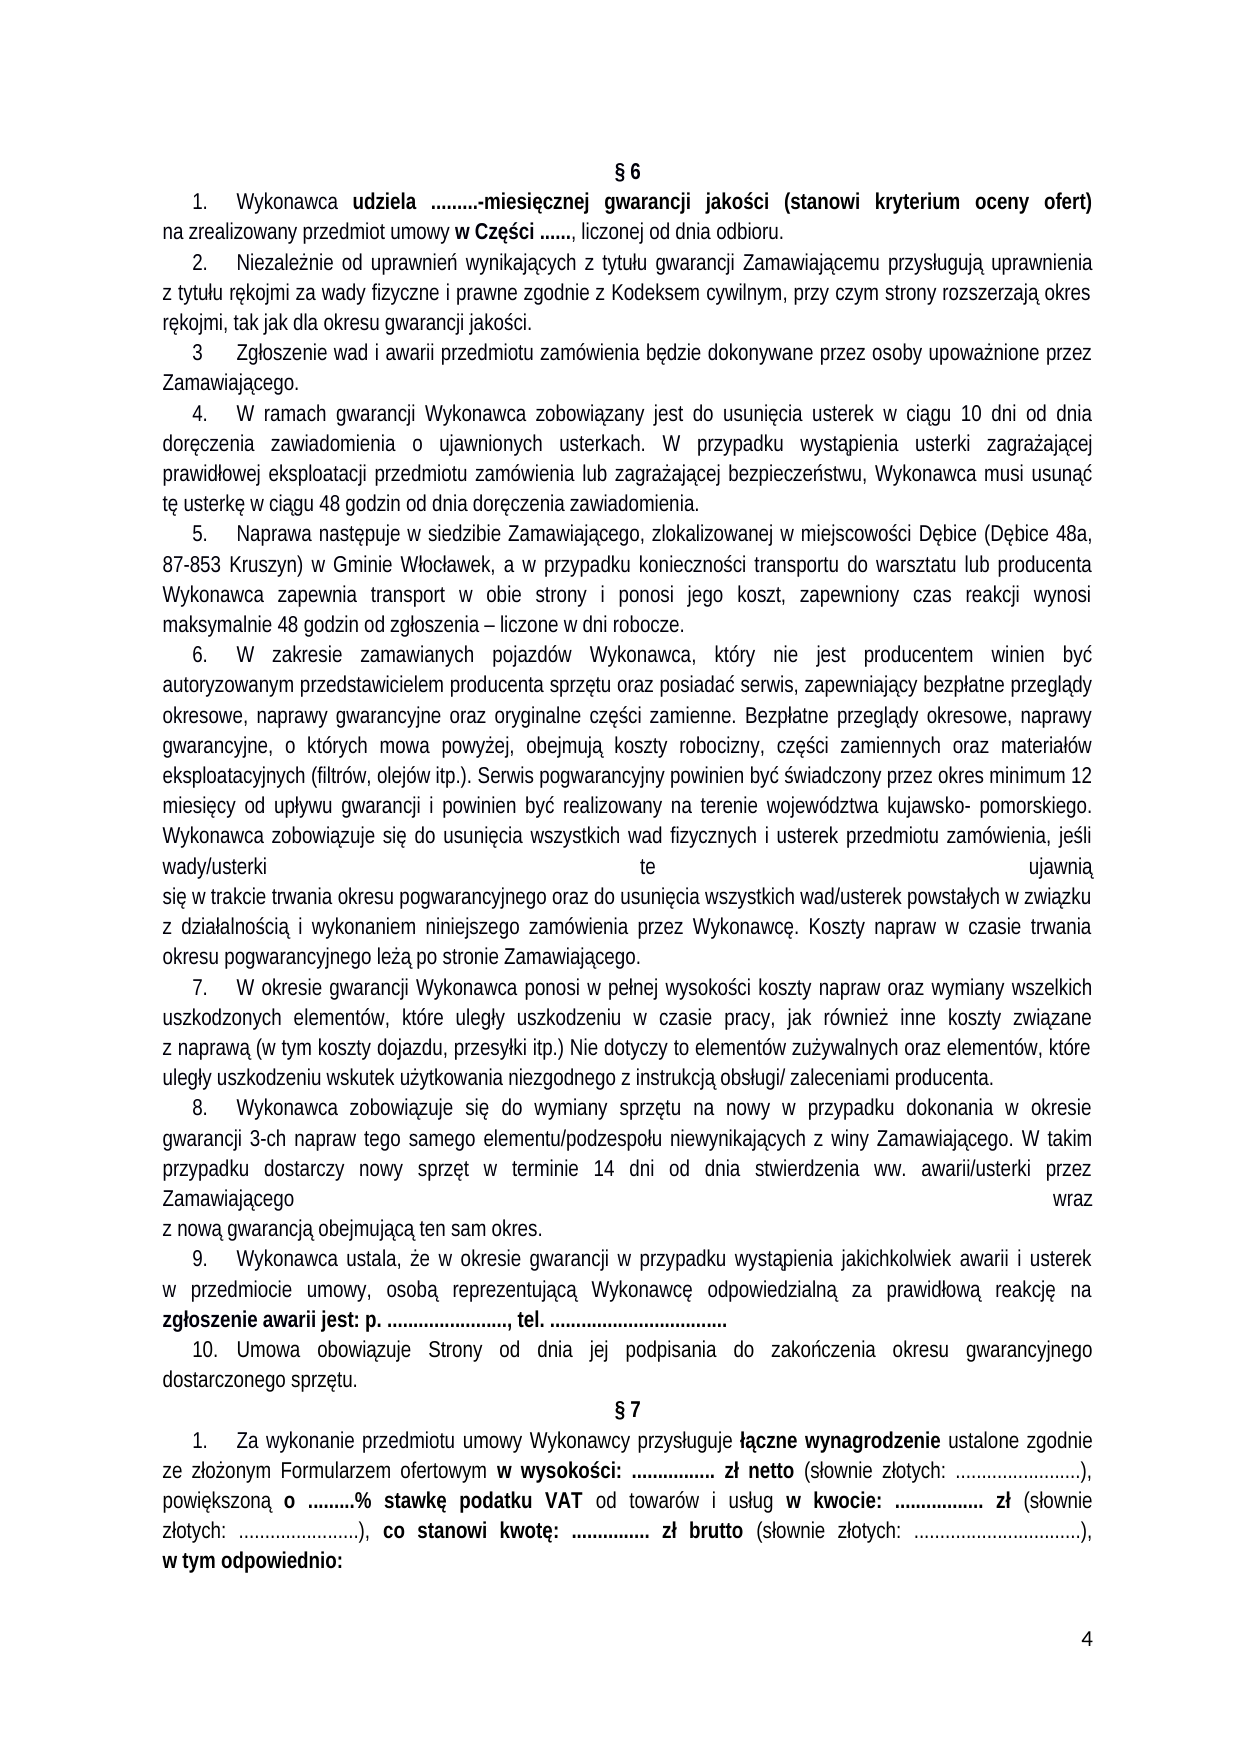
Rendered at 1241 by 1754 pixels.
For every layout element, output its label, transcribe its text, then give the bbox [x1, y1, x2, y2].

text 8. Wykonawca zobowiązuje się do wymiany sprzętu na nowy w przypadku dokonania w okresie gwarancji 3-ch napraw tego samego elementu/podzespołu niewynikających z winy Zamawiającego. W takim przypadku dostarczy nowy sprzęt w terminie 14 dni od dnia stwierdzenia ww. awarii/usterki przez Zamawiającego wraz z nową gwarancją obejmującą ten sam okres. [162, 1094, 1093, 1241]
text 7. W okresie gwarancji Wykonawca ponosi w pełnej wysokości koszty napraw oraz wymiany wszelkich uszkodzonych elementów, które uległy uszkodzeniu w czasie pracy, jak również inne koszty związane z naprawą (w tym koszty dojazdu, przesyłki itp.) Nie dotyczy to elementów zużywalnych oraz elementów, które uległy uszkodzeniu wskutek użytkowania niezgodnego z instrukcją obsługi/ zaleceniami producenta. [162, 973, 1093, 1090]
list 6. W zakresie zamawianych pojazdów Wykonawca, który nie jest producentem winien być autoryzowanym przedstawicielem producenta sprzętu oraz posiadać serwis, zapewniający bezpłatne przeglądy okresowe, naprawy gwarancyjne oraz oryginalne części zamienne. Bezpłatne przeglądy okresowe, naprawy gwarancyjne, o których mowa powyżej, obejmują koszty robocizny, części zamiennych oraz materiałów eksploatacyjnych (filtrów, olejów itp.). Serwis pogwarancyjny powinien być świadczony przez okres minimum 12 miesięcy od upływu gwarancji i powinien być realizowany na terenie województwa kujawsko- pomorskiego. Wykonawca zobowiązuje się do usunięcia wszystkich wad fizycznych i usterek przedmiotu zamówienia, jeśli wady/usterki te ujawnią się w trakcie trwania okresu pogwarancyjnego oraz do usunięcia wszystkich wad/usterek powstałych w związku z działalnością i wykonaniem niniejszego zamówienia przez Wykonawcę. Koszty napraw w czasie trwania okresu pogwarancyjnego leżą po stronie Zamawiającego. [162, 641, 1093, 969]
list 9. Wykonawca ustala, że w okresie gwarancji w przypadku wystąpienia jakichkolwiek awarii i usterek w przedmiocie umowy, osobą reprezentującą Wykonawcę odpowiedzialną za prawidłową reakcję na zgłoszenie awarii jest: p. ......................., tel. .................................. [162, 1245, 1093, 1332]
list 5. Naprawa następuje w siedzibie Zamawiającego, zlokalizowanej w miejscowości Dębice (Dębice 48a, 87-853 Kruszyn) w Gminie Włocławek, a w przypadku konieczności transportu do warsztatu lub producenta Wykonawca zapewnia transport w obie strony i ponosi jego koszt, zapewniony czas reakcji wynosi maksymalnie 48 godzin od zgłoszenia – liczone w dni robocze. [162, 520, 1093, 637]
list Za wykonanie przedmiotu umowy Wykonawcy przysługuje łączne wynagrodzenie ustalone zgodnie ze złożonym Formularzem ofertowym w wysokości: ................ zł netto (słownie złotych: ........................), powiększoną o .........% stawkę podatku VAT od towarów i usług w kwocie: ................. zł (słownie złotych: .......................), co stanowi kwotę: ............... zł brutto (słownie złotych: ................................), w tym odpowiednio: [162, 1427, 1093, 1574]
list 1. Wykonawca udziela .........-miesięcznej gwarancji jakości (stanowi kryterium oceny ofert) na zrealizowany przedmiot umowy w Części ......, liczonej od dnia odbioru. [162, 188, 1093, 244]
text § 7 [162, 1396, 1093, 1423]
list 10. Umowa obowiązuje Strony od dnia jej podpisania do zakończenia okresu gwarancyjnego dostarczonego sprzętu. [162, 1336, 1093, 1392]
list § 6 [162, 158, 1093, 184]
list 2. Niezależnie od uprawnień wynikających z tytułu gwarancji Zamawiającemu przysługują uprawnienia z tytułu rękojmi za wady fizyczne i prawne zgodnie z Kodeksem cywilnym, przy czym strony rozszerzają okres rękojmi, tak jak dla okresu gwarancji jakości. [162, 248, 1093, 335]
list 4. W ramach gwarancji Wykonawca zobowiązany jest do usunięcia usterek w ciągu 10 dni od dnia doręczenia zawiadomienia o ujawnionych usterkach. W przypadku wystąpienia usterki zagrażającej prawidłowej eksploatacji przedmiotu zamówienia lub zagrażającej bezpieczeństwu, Wykonawca musi usunąć tę usterkę w ciągu 48 godzin od dnia doręczenia zawiadomienia. [162, 399, 1093, 516]
list 3 Zgłoszenie wad i awarii przedmiotu zamówienia będzie dokonywane przez osoby upoważnione przez Zamawiającego. [162, 339, 1093, 396]
